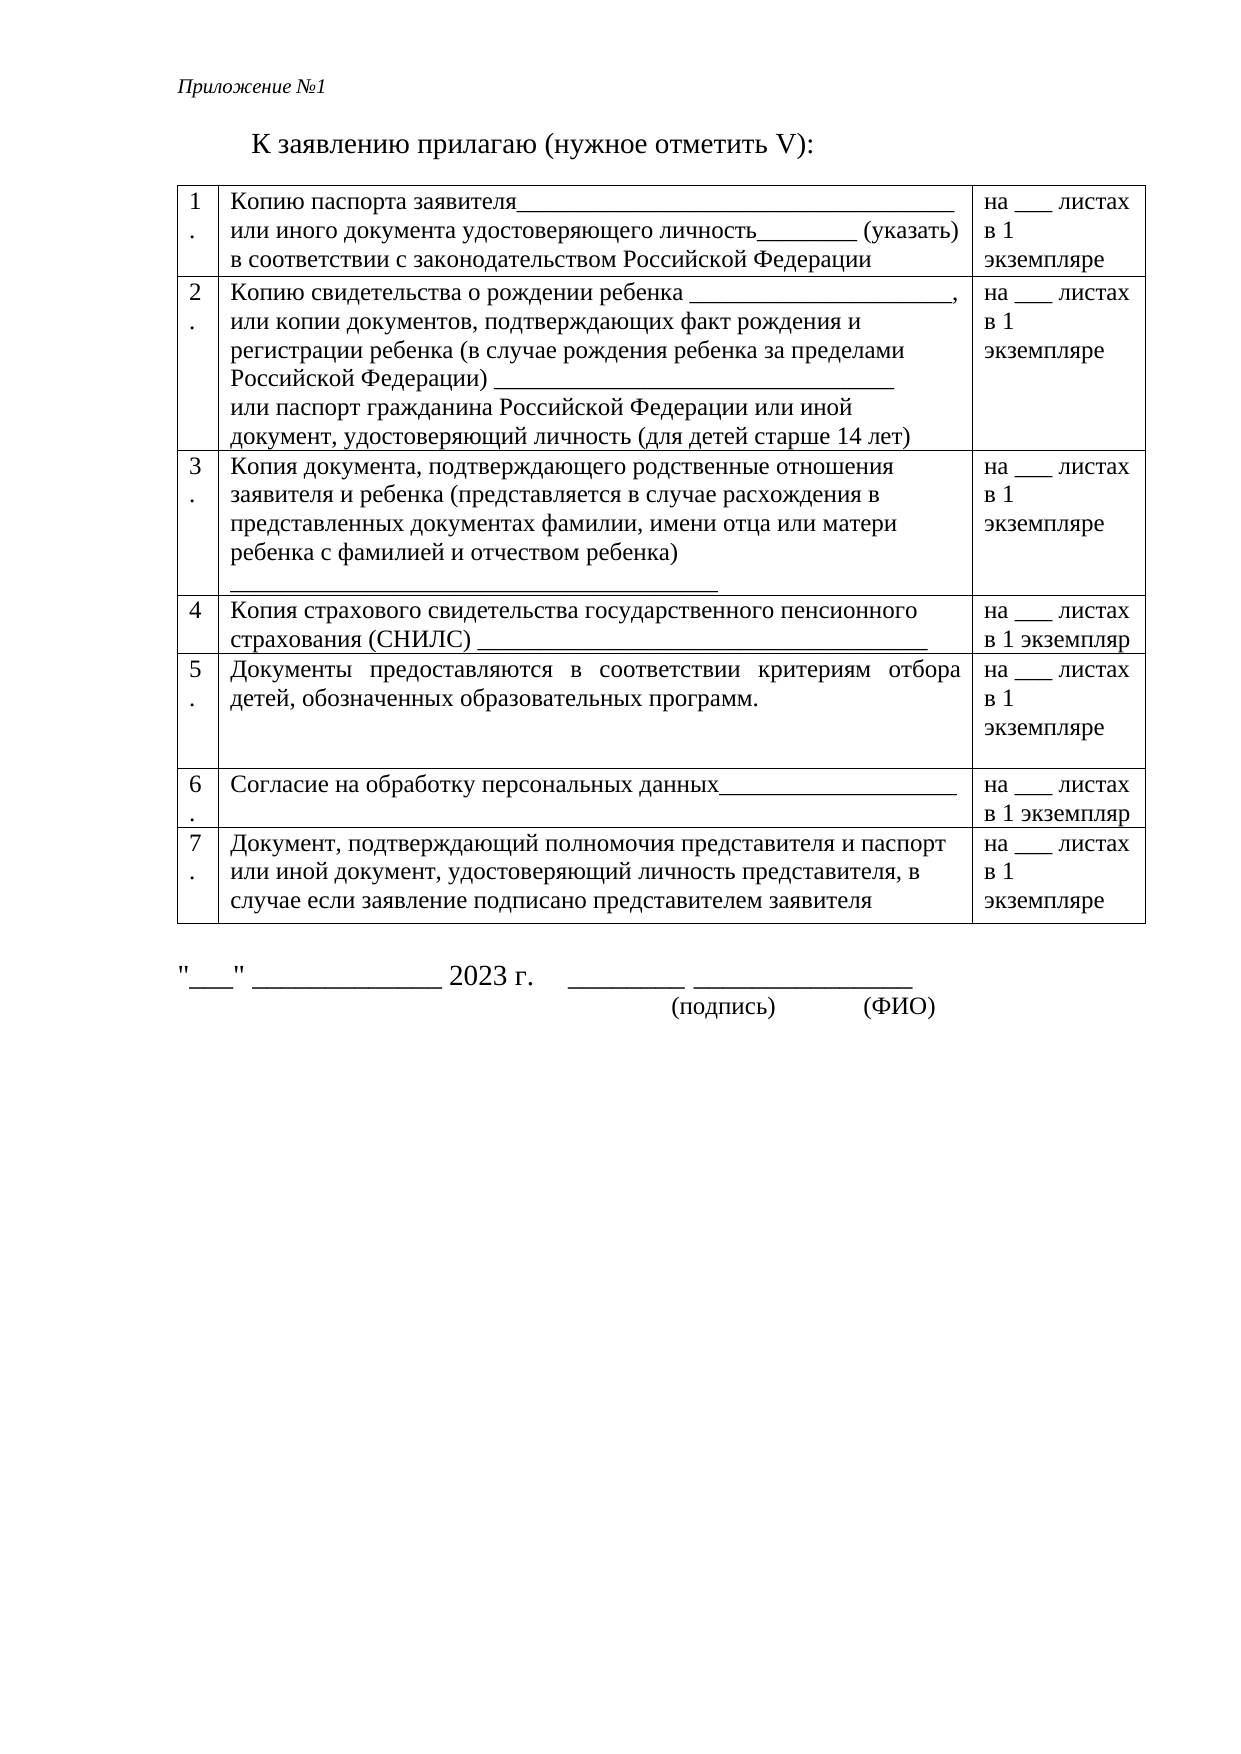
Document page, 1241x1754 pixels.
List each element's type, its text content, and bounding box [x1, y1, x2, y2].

table_cell Документ, подтверждающий полномочия представителя и паспорт или иной документ, удостоверяющий личность представителя, в случае если заявление подписано представителем заявителя [219, 828, 972, 923]
table_cell 6. [178, 769, 218, 827]
text "___" _____________ 2023 г. ________ _______________ [177, 958, 1152, 991]
table_header Копию паспорта заявителя___________________________________ или иного документа удостоверяющего личность________ (указать) в соответствии с законодательством Российской Федерации [219, 186, 972, 276]
table_header на ___ листах в 1 экземпляре [973, 186, 1145, 276]
table_cell Копия документа, подтверждающего родственные отношения заявителя и ребенка (представляется в случае расхождения в представленных документах фамилии, имени отца или матери ребенка с фамилией и отчеством ребенка) _______________________________________ [219, 451, 972, 594]
table_header 1. [178, 186, 218, 276]
table_cell 4 [178, 596, 218, 653]
text К заявлению прилагаю (нужное отметить V): [177, 126, 1152, 159]
table_cell Согласие на обработку персональных данных___________________ [219, 769, 972, 827]
table_cell на ___ листах в 1 экземпляре [973, 451, 1145, 594]
table_cell на ___ листах в 1 экземпляр [973, 596, 1145, 653]
text (подпись) (ФИО) [177, 991, 1152, 1020]
table_cell на ___ листах в 1 экземпляре [973, 277, 1145, 450]
table_cell на ___ листах в 1 экземпляр [973, 769, 1145, 827]
table_cell 5. [178, 654, 218, 768]
table_cell Копию свидетельства о рождении ребенка _____________________, или копии документов, подтверждающих факт рождения и регистрации ребенка (в случае рождения ребенка за пределами Российской Федерации) ________________________________ или паспорт гражданина Российской Федерации или иной документ, удостоверяющий личность (для детей старше 14 лет) [219, 277, 972, 450]
table_cell 3. [178, 451, 218, 594]
table_cell 2. [178, 277, 218, 450]
table_cell на ___ листах в 1 экземпляре [973, 828, 1145, 923]
table_cell Копия страхового свидетельства государственного пенсионного страхования (СНИЛС) ____________________________________ [219, 596, 972, 653]
table_cell Документы предоставляются в соответствии критериям отбора детей, обозначенных образовательных программ. [219, 654, 972, 768]
table_cell на ___ листах в 1 экземпляре [973, 654, 1145, 768]
table_cell 7. [178, 828, 218, 923]
